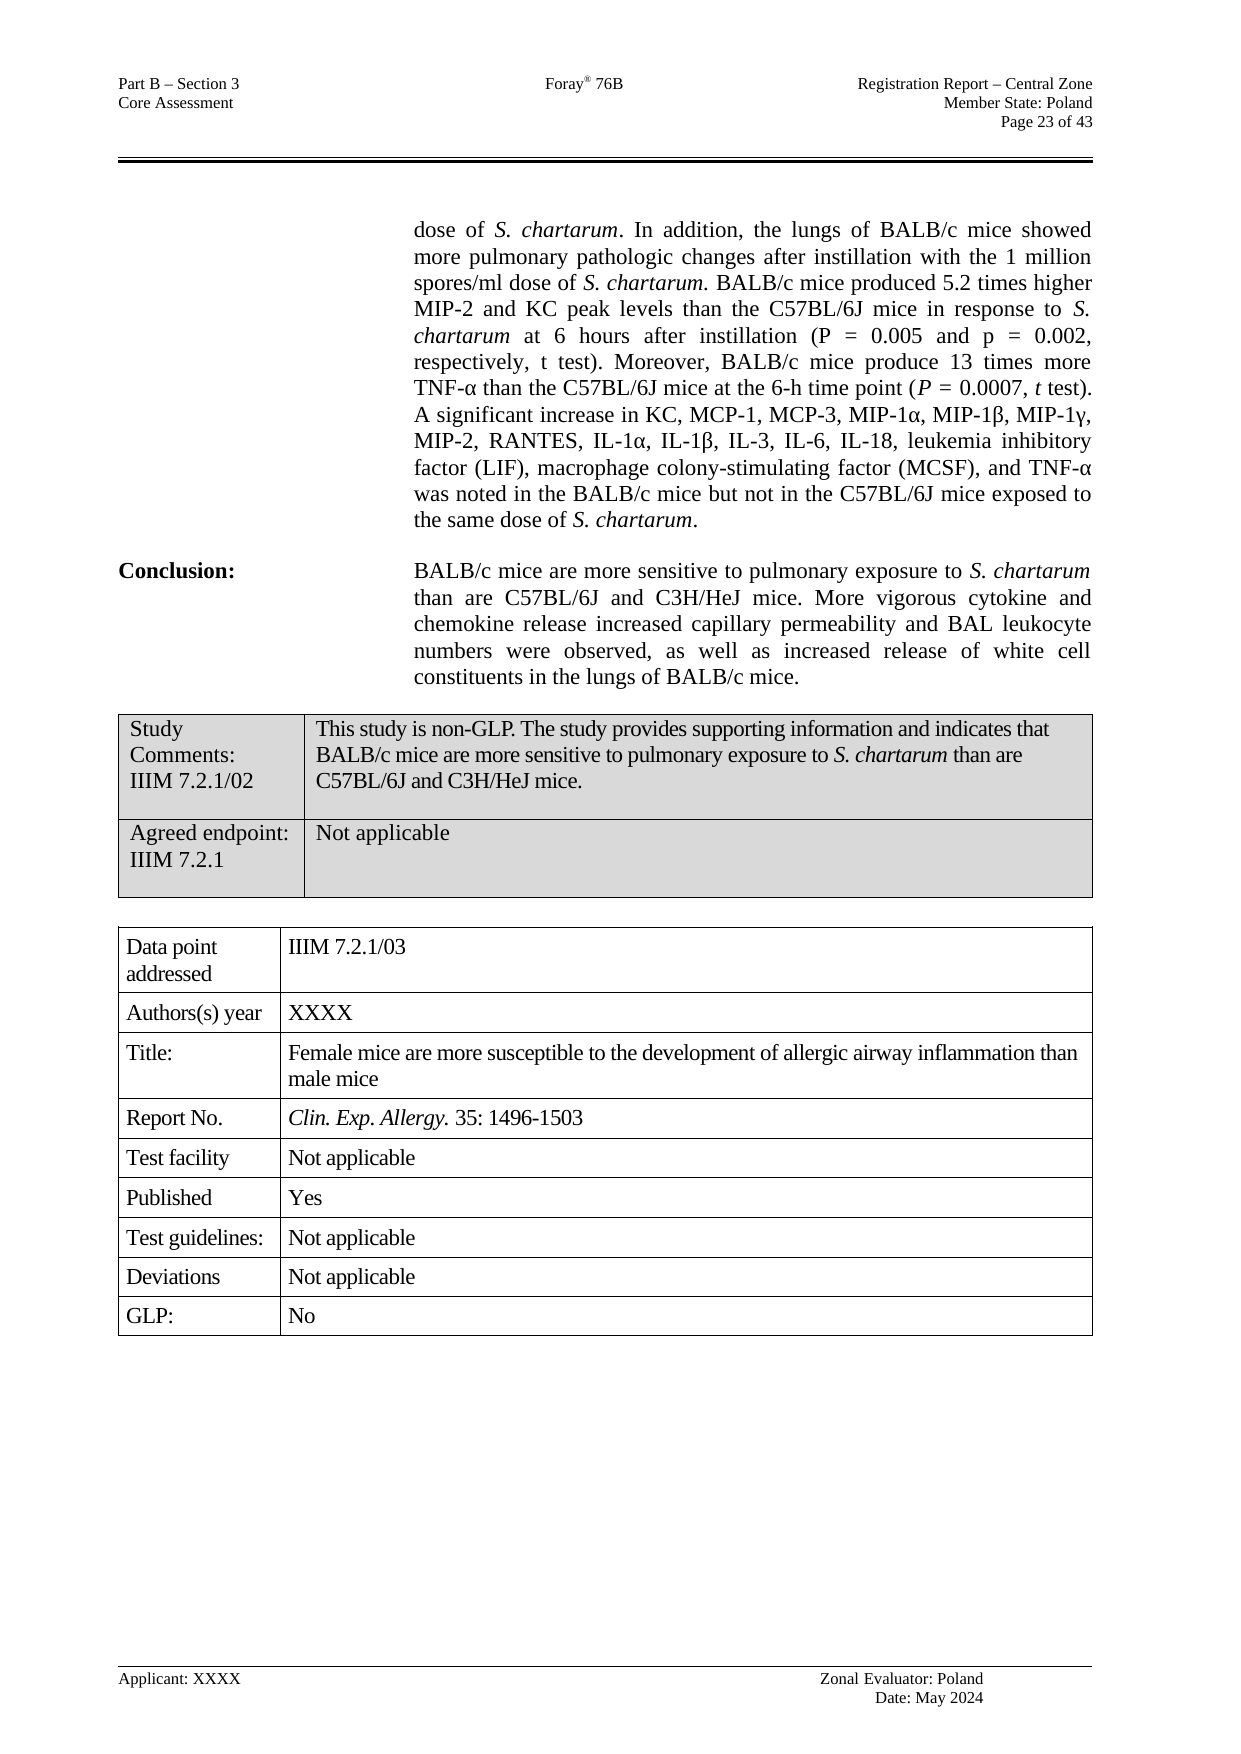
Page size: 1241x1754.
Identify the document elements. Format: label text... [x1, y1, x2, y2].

table_cell Yes [281, 1178, 1092, 1217]
table_cell Published [119, 1178, 280, 1217]
table_cell Title: [119, 1033, 280, 1098]
table_cell Clin. Exp. Allergy. 35: 1496-1503 [281, 1099, 1092, 1137]
table_cell Test facility [119, 1139, 280, 1177]
table_cell XXXX [281, 993, 1092, 1032]
table_cell Not applicable [281, 1218, 1092, 1256]
text Conclusion: BALB/c mice are more sensitive to pulmonary exposure to S. chartarum than are C57BL/6J and C3H/HeJ mice. More vigorous cytokine and chemokine release increased capillary permeability and BAL leukocyte numbers were observed, as well as increased release of white cell constituents in the lungs of BALB/c mice. [118, 558, 1092, 689]
table_cell Not applicable [281, 1258, 1092, 1296]
table_cell Deviations [119, 1258, 280, 1296]
table_cell Female mice are more susceptible to the development of allergic airway inflammation than male mice [281, 1033, 1092, 1098]
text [118, 216, 1092, 533]
table_header IIIM 7.2.1/03 [281, 928, 1092, 992]
table_cell Not applicable [281, 1139, 1092, 1177]
table_cell Agreed endpoint: IIIM 7.2.1 [119, 820, 304, 897]
table_header Data point addressed [119, 928, 280, 992]
table_header This study is non-GLP. The study provides supporting information and indicates that BALB/c mice are more sensitive to pulmonary exposure to S. chartarum than are C57BL/6J and C3H/HeJ mice. [305, 715, 1092, 819]
table_cell GLP: [119, 1297, 280, 1335]
table_cell Report No. [119, 1099, 280, 1137]
table_cell No [281, 1297, 1092, 1335]
table_cell Not applicable [305, 820, 1092, 897]
table_header Study Comments: IIIM 7.2.1/02 [119, 715, 304, 819]
table_cell Authors(s) year [119, 993, 280, 1032]
table_cell Test guidelines: [119, 1218, 280, 1256]
